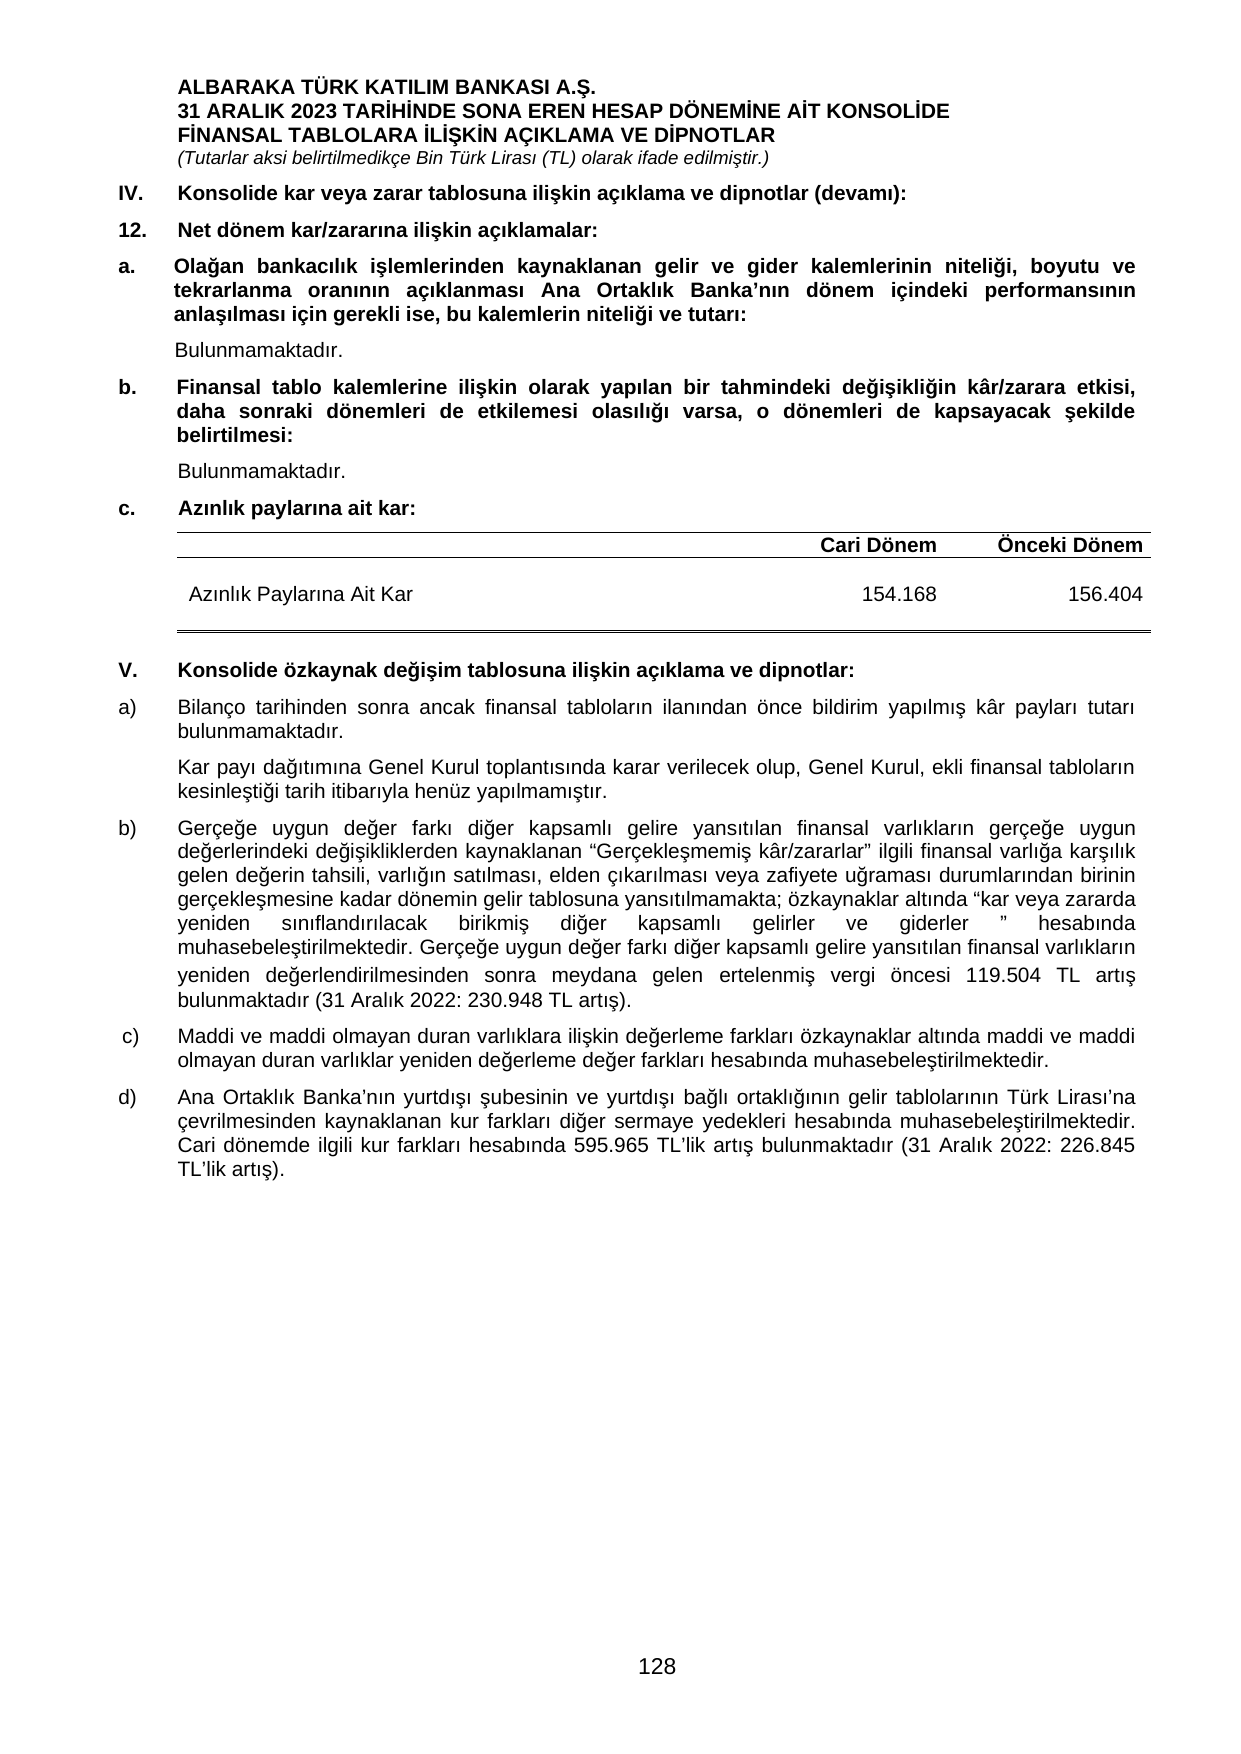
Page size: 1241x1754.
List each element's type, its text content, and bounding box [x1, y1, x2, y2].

text Bulunmamaktadır. [174, 338, 1137, 362]
text V. Konsolide özkaynak değişim tablosuna ilişkin açıklama ve dipnotlar: [118, 658, 1137, 682]
text b. Finansal tablo kalemlerine ilişkin olarak yapılan bir tahmindeki değişikliğin kâr/zarara etkisi, daha sonraki dönemleri de etkilemesi olasılığı varsa, o dönemleri de kapsayacak şekilde belirtilmesi: [118, 375, 1137, 447]
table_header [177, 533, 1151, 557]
text a. Olağan bankacılık işlemlerinden kaynaklanan gelir ve gider kalemlerinin niteliği, boyutu ve tekrarlanma oranının açıklanması Ana Ortaklık Banka’nın dönem içindeki performansının anlaşılması için gerekli ise, bu kalemlerin niteliği ve tutarı: [118, 254, 1137, 326]
text 12. Net dönem kar/zararına ilişkin açıklamalar: [118, 217, 1137, 241]
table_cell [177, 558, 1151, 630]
list Ana Ortaklık Banka’nın yurtdışı şubesinin ve yurtdışı bağlı ortaklığının gelir tablolarının Türk Lirası’na çevrilmesinden kaynaklanan kur farkları diğer sermaye yedekleri hesabında muhasebeleştirilmektedir. Cari dönemde ilgili kur farkları hesabında 595.965 TL’lik artış bulunmaktadır (31 Aralık 2022: 226.845 TL’lik artış). [118, 1085, 1137, 1181]
list Maddi ve maddi olmayan duran varlıklara ilişkin değerleme farkları özkaynaklar altında maddi ve maddi olmayan duran varlıklar yeniden değerleme değer farkları hesabında muhasebeleştirilmektedir. [122, 1024, 1137, 1072]
list Gerçeğe uygun değer farkı diğer kapsamlı gelire yansıtılan finansal varlıkların gerçeğe uygun değerlerindeki değişikliklerden kaynaklanan “Gerçekleşmemiş kâr/zararlar” ilgili finansal varlığa karşılık gelen değerin tahsili, varlığın satılması, elden çıkarılması veya zafiyete uğraması durumlarından birinin gerçekleşmesine kadar dönemin gelir tablosuna yansıtılmamakta; özkaynaklar altında “kar veya zararda yeniden sınıflandırılacak birikmiş diğer kapsamlı gelirler ve giderler ” hesabında muhasebeleştirilmektedir. Gerçeğe uygun değer farkı diğer kapsamlı gelire yansıtılan finansal varlıkların yeniden değerlendirilmesinden sonra meydana gelen ertelenmiş vergi öncesi 119.504 TL artış bulunmaktadır (31 Aralık 2022: 230.948 TL artış). [118, 815, 1137, 1012]
text Bulunmamaktadır. [177, 459, 1137, 483]
list Bilanço tarihinden sonra ancak finansal tabloların ilanından önce bildirim yapılmış kâr payları tutarı bulunmamaktadır. [118, 694, 1137, 742]
text IV. Konsolide kar veya zarar tablosuna ilişkin açıklama ve dipnotlar (devamı): [118, 181, 1137, 205]
list Kar payı dağıtımına Genel Kurul toplantısında karar verilecek olup, Genel Kurul, ekli finansal tabloların kesinleştiği tarih itibarıyla henüz yapılmamıştır. [177, 755, 1137, 803]
text c. Azınlık paylarına ait kar: [118, 496, 1137, 519]
